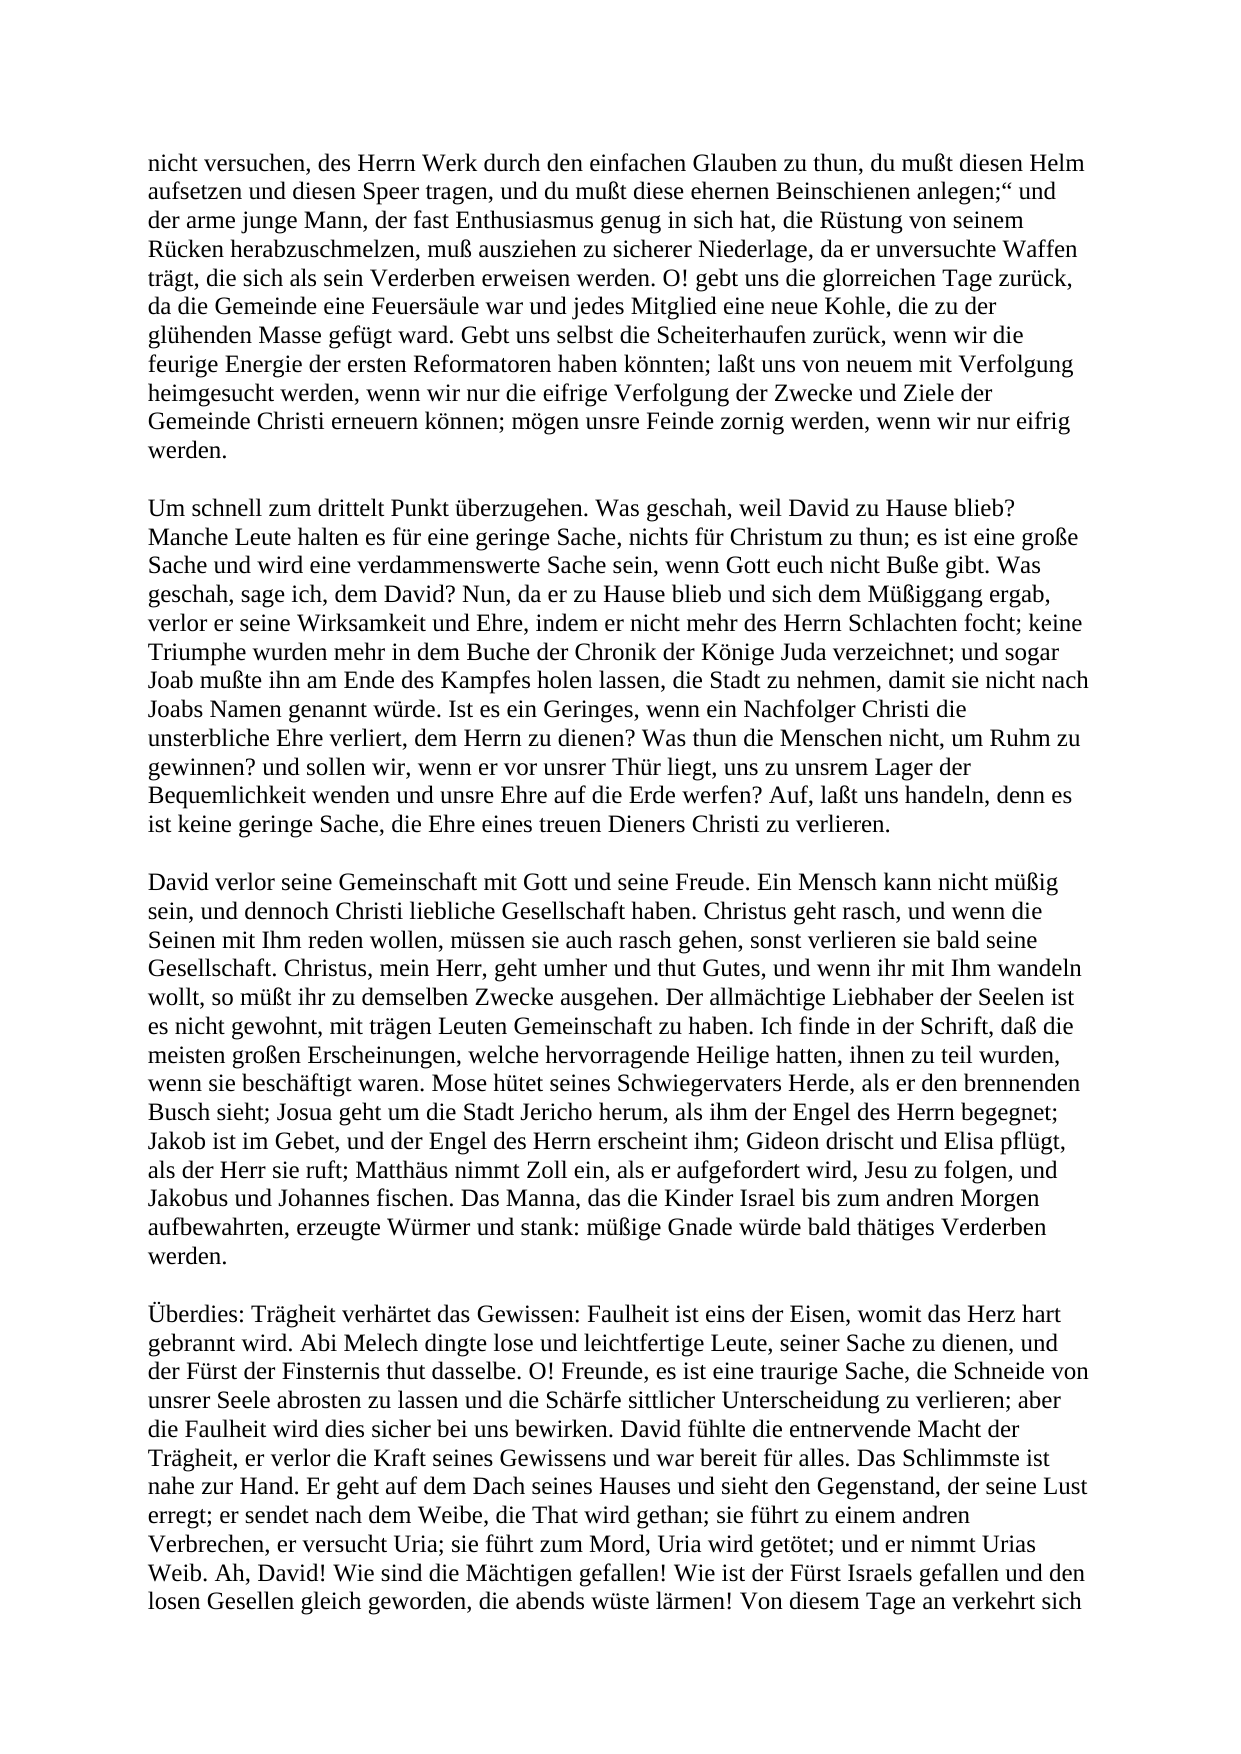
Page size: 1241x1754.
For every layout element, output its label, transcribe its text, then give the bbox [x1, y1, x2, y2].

text Um schnell zum drittelt Punkt überzugehen. Was geschah, weil David zu Hause blieb? Manche Leute halten es für eine geringe Sache, nichts für Christum zu thun; es ist eine große Sache und wird eine verdammenswerte Sache sein, wenn Gott euch nicht Buße gibt. Was geschah, sage ich, dem David? Nun, da er zu Hause blieb und sich dem Müßiggang ergab, verlor er seine Wirksamkeit und Ehre, indem er nicht mehr des Herrn Schlachten focht; keine Triumphe wurden mehr in dem Buche der Chronik der Könige Juda verzeichnet; und sogar Joab mußte ihn am Ende des Kampfes holen lassen, die Stadt zu nehmen, damit sie nicht nach Joabs Namen genannt würde. Ist es ein Geringes, wenn ein Nachfolger Christi die unsterbliche Ehre verliert, dem Herrn zu dienen? Was thun die Menschen nicht, um Ruhm zu gewinnen? und sollen wir, wenn er vor unsrer Thür liegt, uns zu unsrem Lager der Bequemlichkeit wenden und unsre Ehre auf die Erde werfen? Auf, laßt uns handeln, denn es ist keine geringe Sache, die Ehre eines treuen Dieners Christi zu verlieren. [148, 493, 1093, 838]
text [148, 1299, 1093, 1615]
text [148, 148, 1093, 464]
text David verlor seine Gemeinschaft mit Gott und seine Freude. Ein Mensch kann nicht müßig sein, und dennoch Christi liebliche Gesellschaft haben. Christus geht rasch, und wenn die Seinen mit Ihm reden wollen, müssen sie auch rasch gehen, sonst verlieren sie bald seine Gesellschaft. Christus, mein Herr, geht umher und thut Gutes, und wenn ihr mit Ihm wandeln wollt, so müßt ihr zu demselben Zwecke ausgehen. Der allmächtige Liebhaber der Seelen ist es nicht gewohnt, mit trägen Leuten Gemeinschaft zu haben. Ich finde in der Schrift, daß die meisten großen Erscheinungen, welche hervorragende Heilige hatten, ihnen zu teil wurden, wenn sie beschäftigt waren. Mose hütet seines Schwiegervaters Herde, als er den brennenden Busch sieht; Josua geht um die Stadt Jericho herum, als ihm der Engel des Herrn begegnet; Jakob ist im Gebet, und der Engel des Herrn erscheint ihm; Gideon drischt und Elisa pflügt, als der Herr sie ruft; Matthäus nimmt Zoll ein, als er aufgefordert wird, Jesu zu folgen, und Jakobus und Johannes fischen. Das Manna, das die Kinder Israel bis zum andren Morgen aufbewahrten, erzeugte Würmer und stank: müßige Gnade würde bald thätiges Verderben werden. [148, 867, 1093, 1270]
